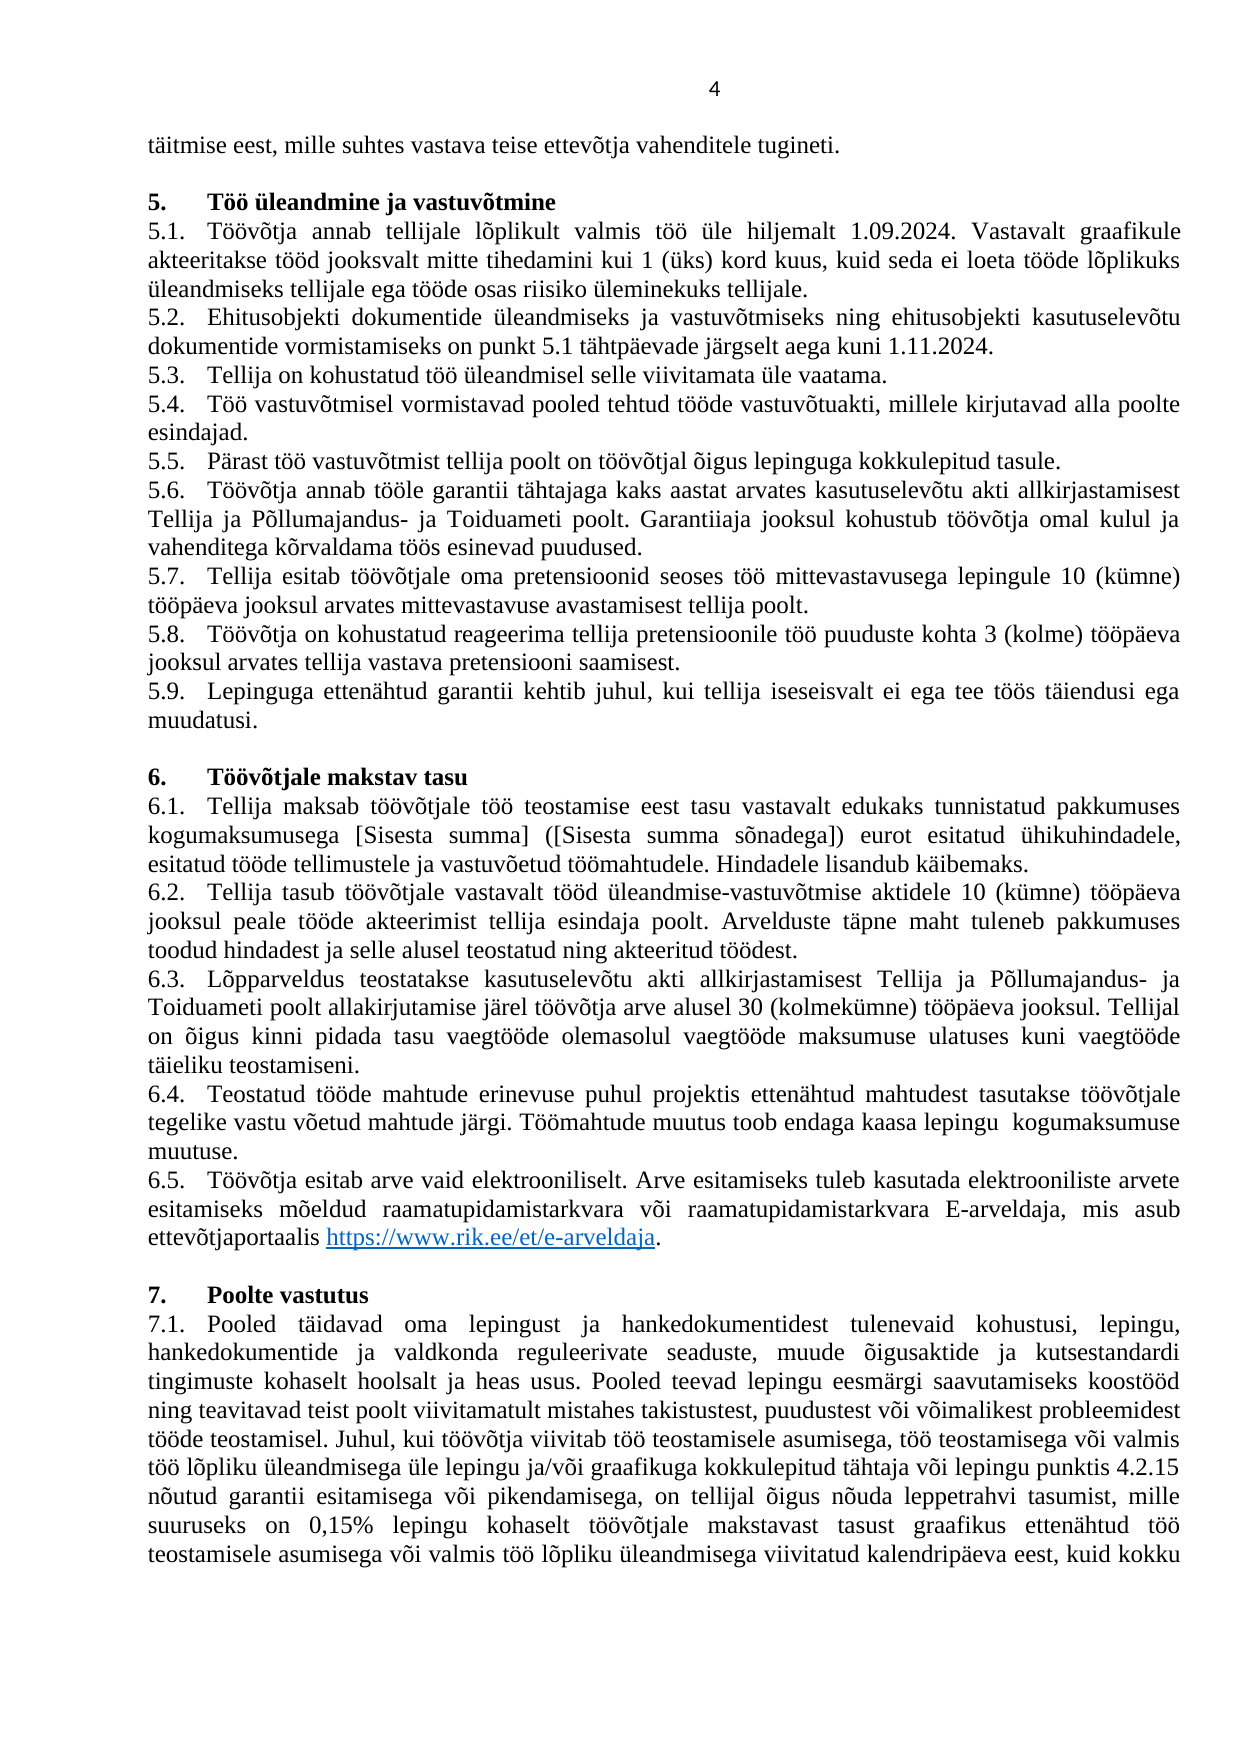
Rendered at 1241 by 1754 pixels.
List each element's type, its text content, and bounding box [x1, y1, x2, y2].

text Lõpparveldus teostatakse kasutuselevõtu akti allkirjastamisest Tellija ja Põllumajandus- ja Toiduameti poolt allakirjutamise järel töövõtja arve alusel 30 (kolmekümne) tööpäeva jooksul. Tellijal on õigus kinni pidada tasu vaegtööde olemasolul vaegtööde maksumuse ulatuses kuni vaegtööde täieliku teostamiseni. [148, 964, 1181, 1079]
text Töövõtja esitab arve vaid elektrooniliselt. Arve esitamiseks tuleb kasutada elektrooniliste arvete esitamiseks mõeldud raamatupidamistarkvara või raamatupidamistarkvara E-arveldaja, mis asub ettevõtjaportaalis https://www.rik.ee/et/e-arveldaja. [148, 1165, 1181, 1251]
text Teostatud tööde mahtude erinevuse puhul projektis ettenähtud mahtudest tasutakse töövõtjale tegelike vastu võetud mahtude järgi. Töömahtude muutus toob endaga kaasa lepingu kogumaksumuse muutuse. [148, 1079, 1181, 1165]
text Töö üleandmine ja vastuvõtmine [148, 187, 1181, 216]
text Töövõtja on kohustatud reageerima tellija pretensioonile töö puuduste kohta 3 (kolme) tööpäeva jooksul arvates tellija vastava pretensiooni saamisest. [148, 619, 1181, 676]
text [148, 130, 1181, 159]
text Tellija tasub töövõtjale vastavalt tööd üleandmise-vastuvõtmise aktidele 10 (kümne) tööpäeva jooksul peale tööde akteerimist tellija esindaja poolt. Arvelduste täpne maht tuleneb pakkumuses toodud hindadest ja selle alusel teostatud ning akteeritud töödest. [148, 877, 1181, 964]
text Töövõtja annab tööle garantii tähtajaga kaks aastat arvates kasutuselevõtu akti allkirjastamisest Tellija ja Põllumajandus- ja Toiduameti poolt. Garantiiaja jooksul kohustub töövõtja omal kulul ja vahenditega kõrvaldama töös esinevad puudused. [148, 475, 1181, 561]
text Ehitusobjekti dokumentide üleandmiseks ja vastuvõtmiseks ning ehitusobjekti kasutuselevõtu dokumentide vormistamiseks on punkt 5.1 tähtpäevade järgselt aega kuni . [148, 302, 1181, 360]
text 7. Poolte vastutus [148, 1280, 1181, 1309]
text Pärast töö vastuvõtmist tellija poolt on töövõtjal õigus lepinguga kokkulepitud tasule. [148, 446, 1181, 475]
text Töövõtja annab tellijale lõplikult valmis töö üle hiljemalt . Vastavalt graafikule akteeritakse tööd jooksvalt mitte tihedamini kui 1 (üks) kord kuus, kuid seda ei loeta tööde lõplikuks üleandmiseks tellijale ega tööde osas riisiko üleminekuks tellijale. [148, 216, 1181, 302]
text Töövõtjale makstav tasu [148, 762, 1181, 791]
text Tellija maksab töövõtjale töö teostamise eest tasu vastavalt edukaks tunnistatud pakkumuses kogumaksumusega (eurot esitatud ühikuhindadele, esitatud tööde tellimustele ja vastuvõetud töömahtudele. Hindadele lisandub käibemaks. [148, 791, 1181, 877]
text Tellija on kohustatud töö üleandmisel selle viivitamata üle vaatama. [148, 360, 1181, 389]
text Tellija esitab töövõtjale oma pretensioonid seoses töö mittevastavusega lepingule 10 (kümne) tööpäeva jooksul arvates mittevastavuse avastamisest tellija poolt. [148, 561, 1181, 619]
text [148, 1309, 1181, 1567]
text Lepinguga ettenähtud garantii kehtib juhul, kui tellija iseseisvalt ei ega tee töös täiendusi ega muudatusi. [148, 676, 1181, 734]
text Töö vastuvõtmisel vormistavad pooled tehtud tööde vastuvõtuakti, millele kirjutavad alla poolte esindajad. [148, 389, 1181, 446]
